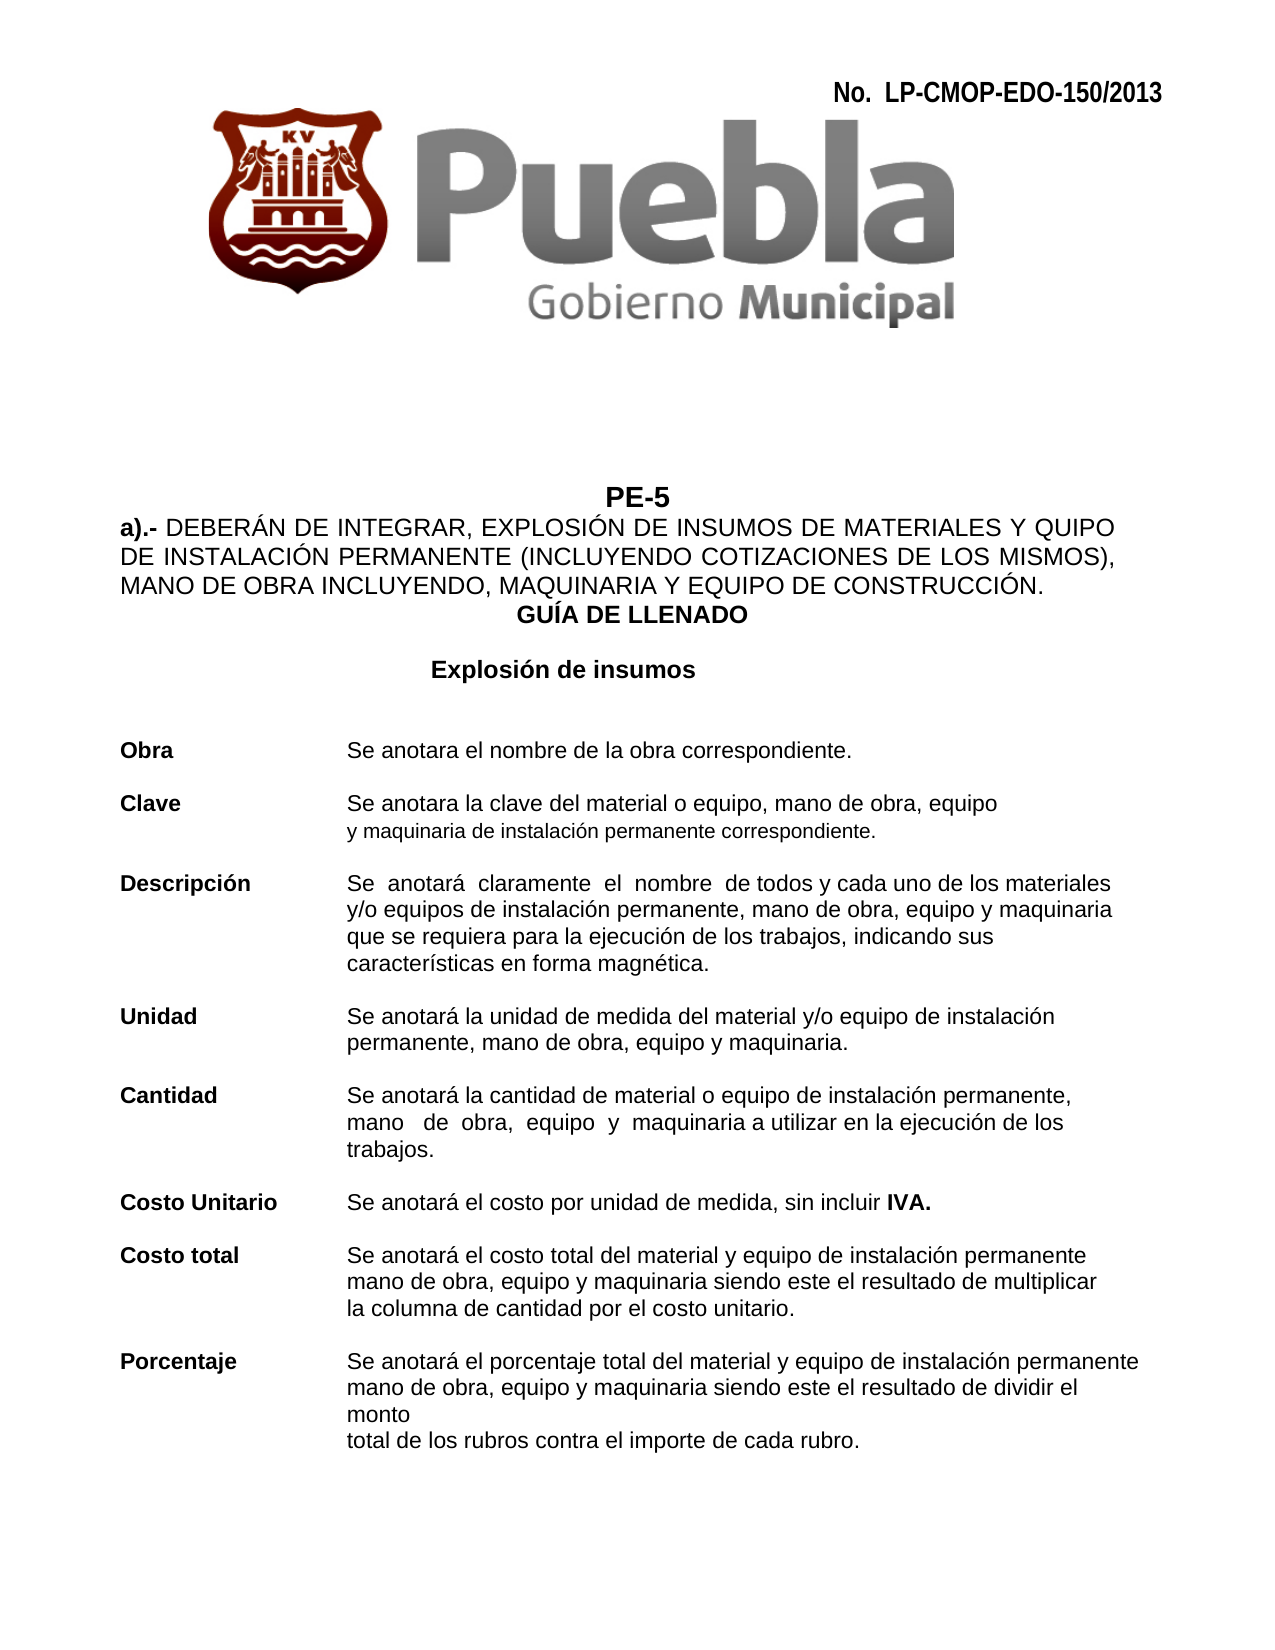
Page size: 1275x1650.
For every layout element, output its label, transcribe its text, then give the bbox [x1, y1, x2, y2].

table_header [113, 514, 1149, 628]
picture [208, 108, 954, 328]
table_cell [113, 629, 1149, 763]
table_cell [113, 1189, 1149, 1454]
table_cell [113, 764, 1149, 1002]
text PE-5 [112, 480, 1162, 513]
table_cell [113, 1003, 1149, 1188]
